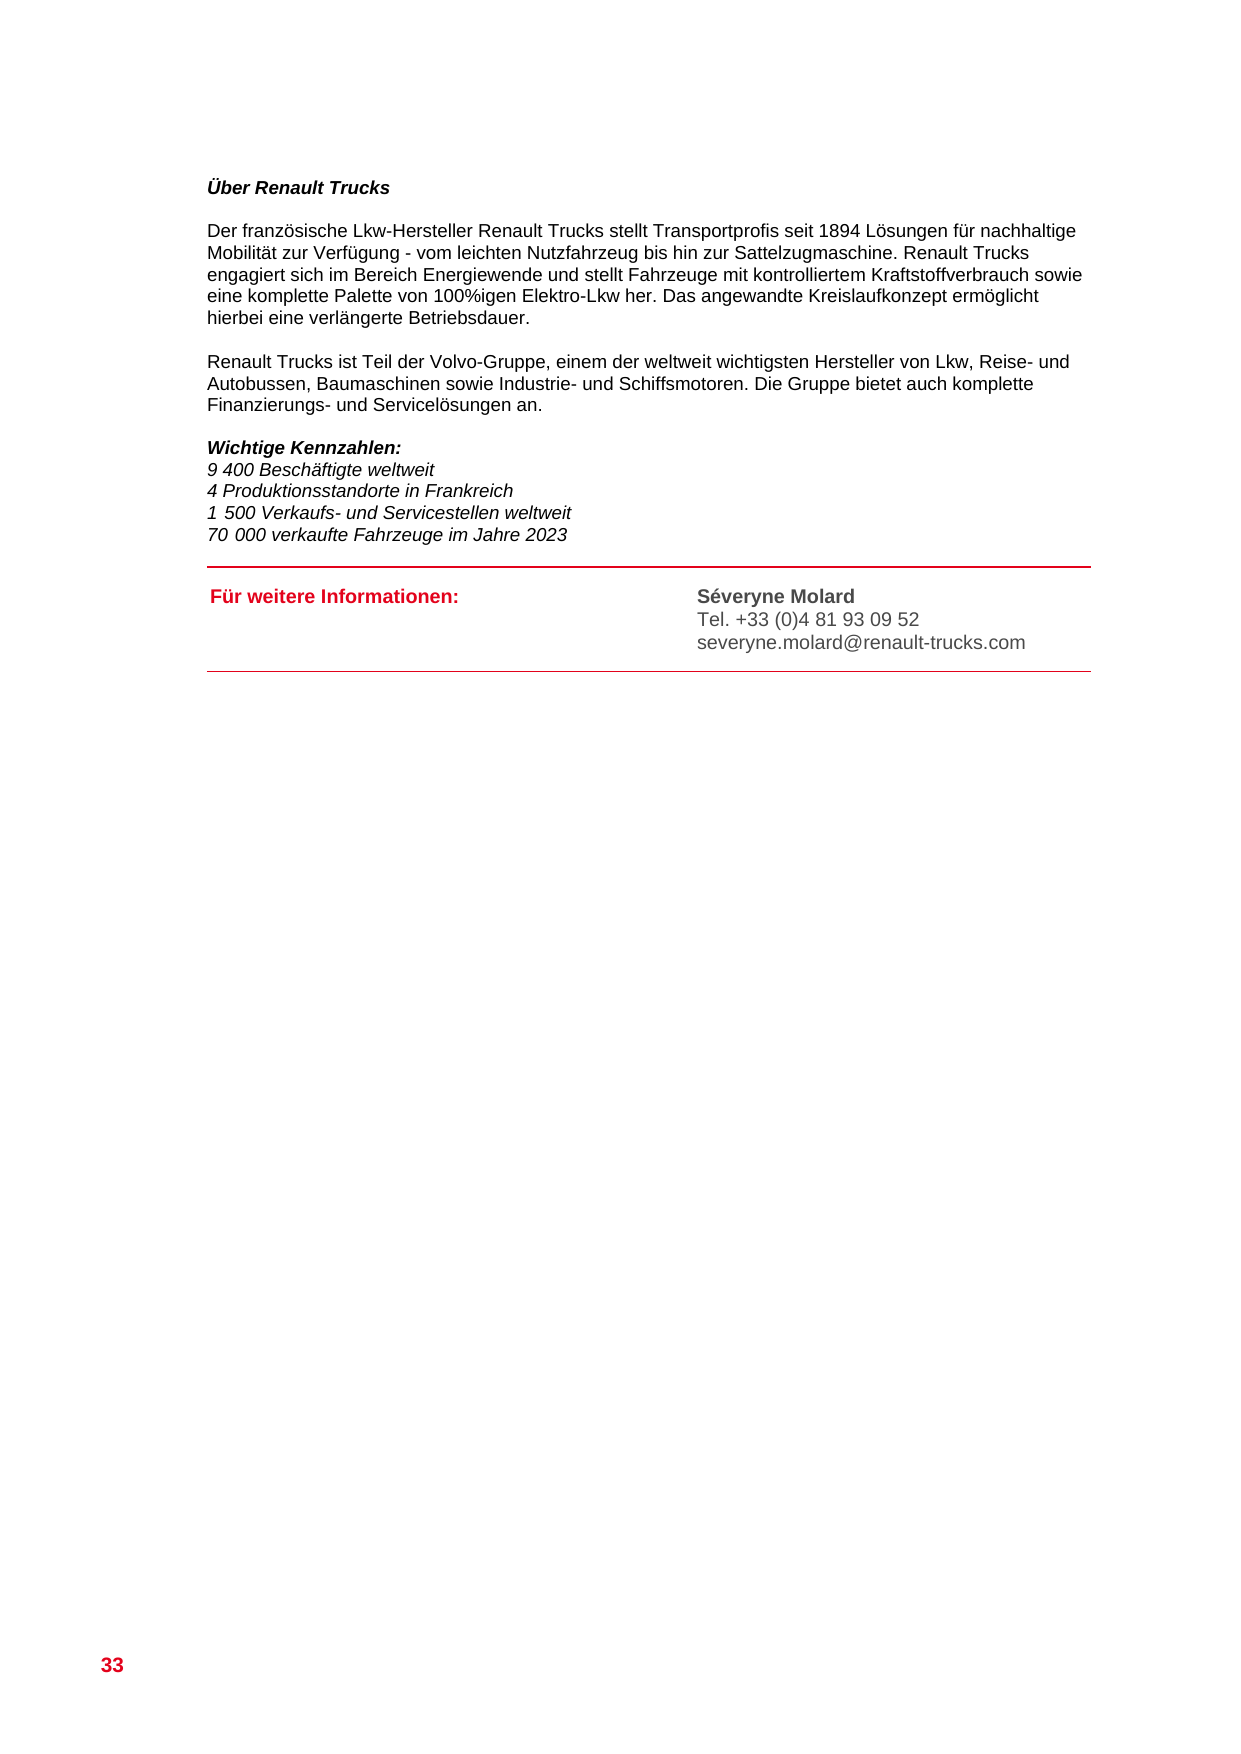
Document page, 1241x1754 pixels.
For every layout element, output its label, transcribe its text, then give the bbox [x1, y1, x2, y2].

text Renault Trucks ist Teil der Volvo-Gruppe, einem der weltweit wichtigsten Hersteller von Lkw, Reise- und Autobussen, Baumaschinen sowie Industrie- und Schiffsmotoren. Die Gruppe bietet auch komplette Finanzierungs- und Servicelösungen an. [207, 351, 1092, 416]
text 1 500 Verkaufs- und Servicestellen weltweit [207, 502, 1092, 523]
table_header Für weitere Informationen: [207, 568, 694, 671]
table_header Séveryne Molard Tel. +33 (0)4 81 93 09 52 severyne.molard@renault-trucks.com [694, 568, 1091, 671]
text Über Renault Trucks [207, 177, 1092, 199]
text Der französische Lkw-Hersteller Renault Trucks stellt Transportprofis seit 1894 Lösungen für nachhaltige Mobilität zur Verfügung - vom leichten Nutzfahrzeug bis hin zur Sattelzugmaschine. Renault Trucks engagiert sich im Bereich Energiewende und stellt Fahrzeuge mit kontrolliertem Kraftstoffverbrauch sowie eine komplette Palette von 100%igen Elektro-Lkw her. Das angewandte Kreislaufkonzept ermöglicht hierbei eine verlängerte Betriebsdauer. [207, 199, 1092, 351]
text 9 400 Beschäftigte weltweit [207, 459, 1092, 480]
text 70 000 verkaufte Fahrzeuge im Jahre 2023 [207, 523, 1092, 545]
text Wichtige Kennzahlen: [207, 437, 1092, 459]
text 4 Produktionsstandorte in Frankreich [207, 480, 1092, 502]
